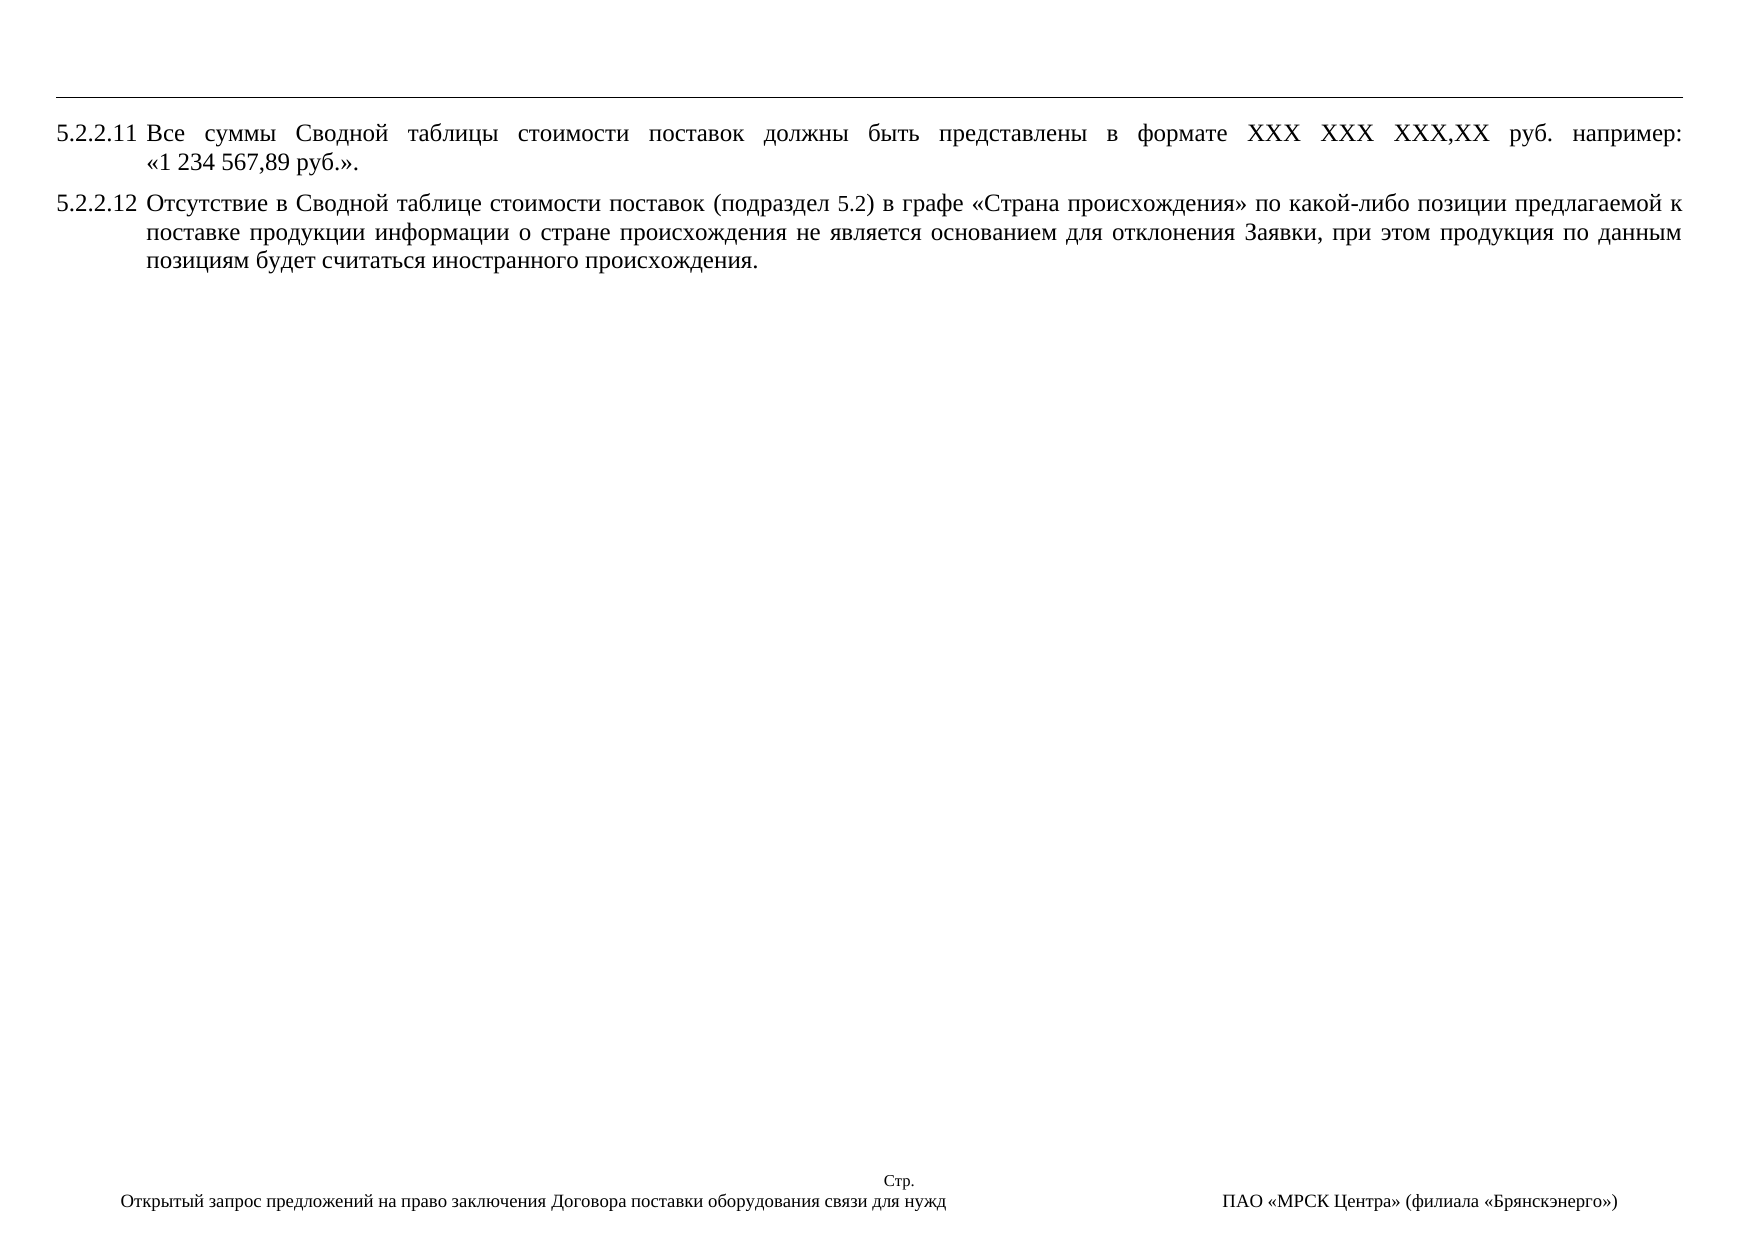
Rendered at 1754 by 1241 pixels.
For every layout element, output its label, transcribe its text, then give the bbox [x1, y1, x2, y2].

list Отсутствие в Сводной таблице стоимости поставок (подраздел 5.2) в графе «Страна происхождения» по какой-либо позиции предлагаемой к поставке продукции информации о стране происхождения не является основанием для отклонения Заявки, при этом продукция по данным позициям будет считаться иностранного происхождения. [56, 188, 1683, 274]
list Все суммы Сводной таблицы стоимости поставок должны быть представлены в формате XXX XXX XXX,XX руб. например: «1 234 567,89 руб.». [56, 118, 1683, 176]
